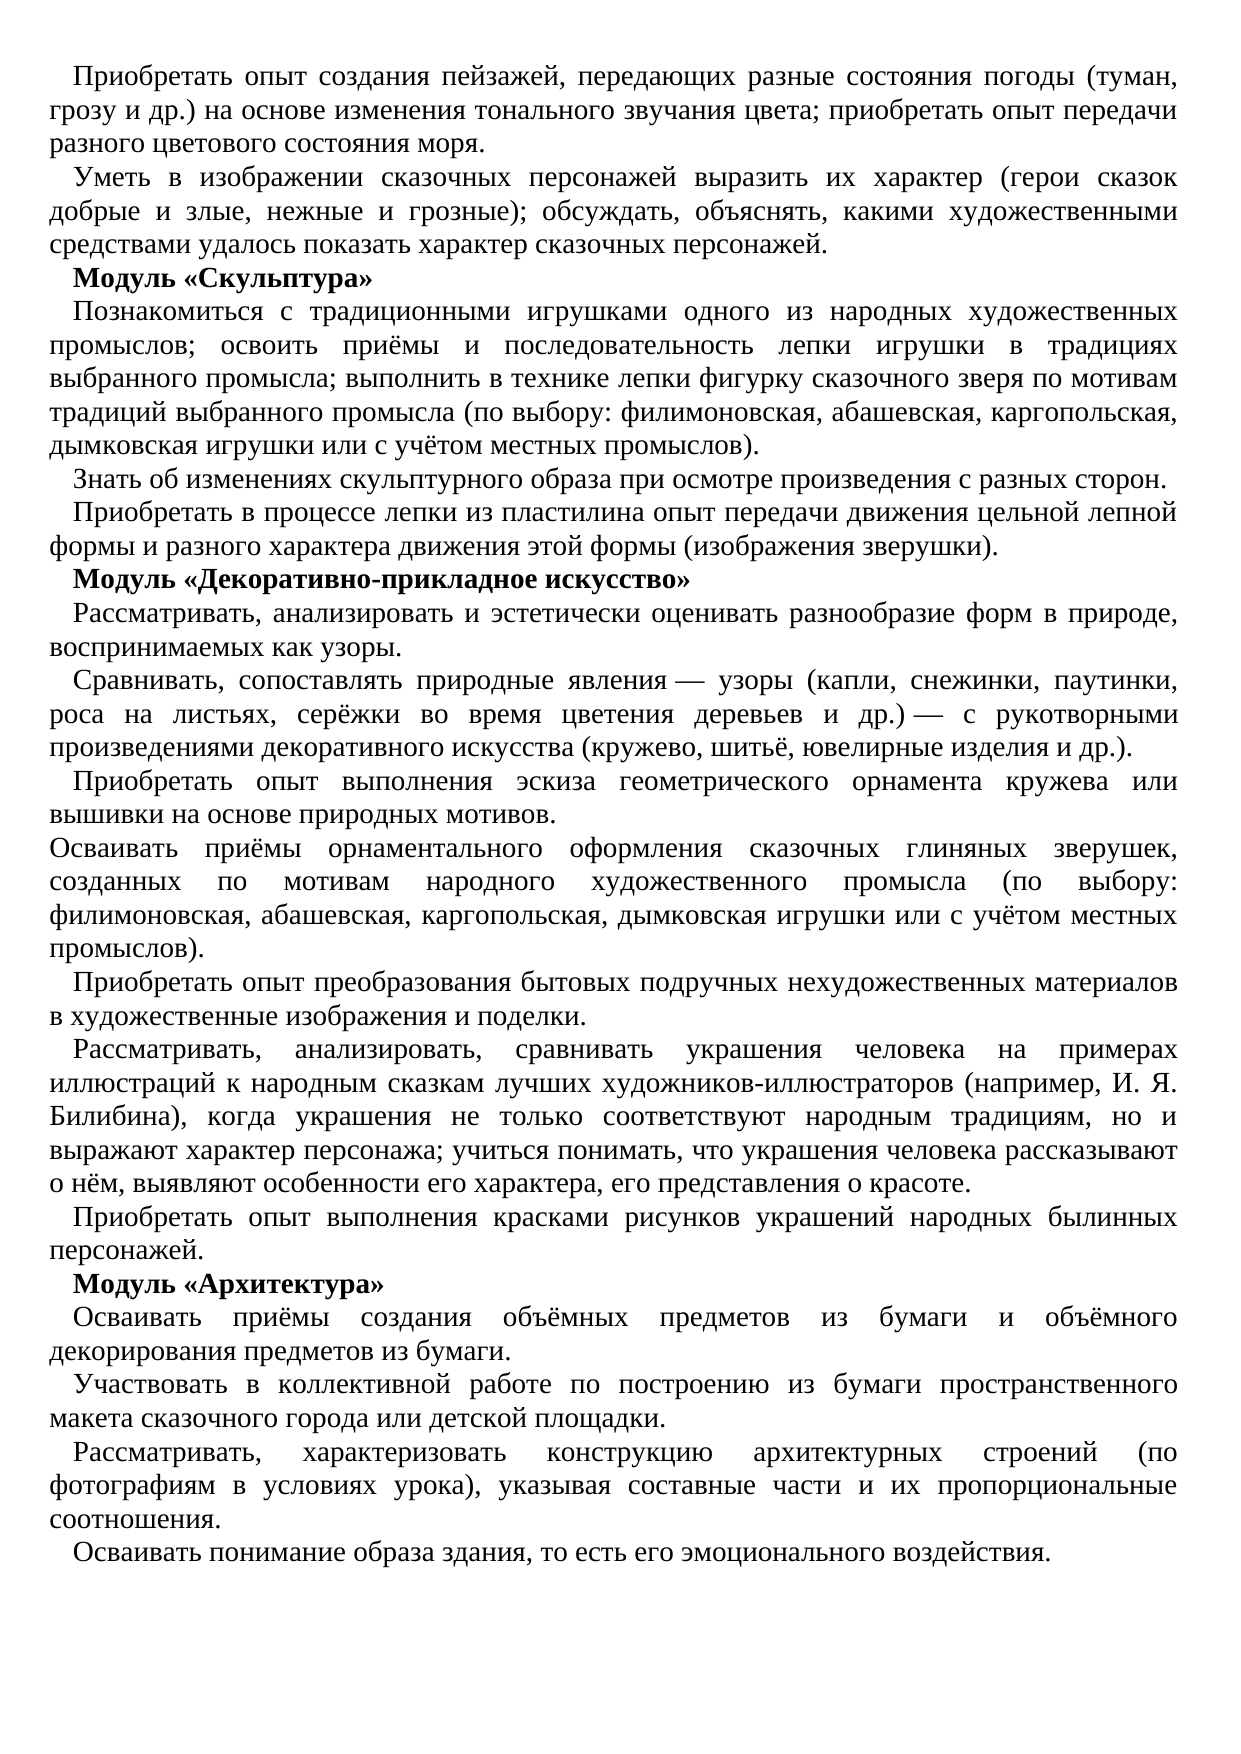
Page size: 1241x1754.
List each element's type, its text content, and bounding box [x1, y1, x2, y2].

text Приобретать опыт выполнения красками рисунков украшений народных былинных персонажей. [49, 1199, 1179, 1266]
text Приобретать опыт выполнения эскиза геометрического орнамента кружева или вышивки на основе природных мотивов. [49, 763, 1179, 830]
text Приобретать опыт создания пейзажей, передающих разные состояния погоды (туман, грозу и др.) на основе изменения тонального звучания цвета; приобретать опыт передачи разного цветового состояния моря. [49, 58, 1179, 159]
text Рассматривать, характеризовать конструкцию архитектурных строений (по фотографиям в условиях урока), указывая составные части и их пропорциональные соотношения. [49, 1434, 1179, 1534]
text Познакомиться с традиционными игрушками одного из народных художественных промыслов; освоить приёмы и последовательность лепки игрушки в традициях выбранного промысла; выполнить в технике лепки фигурку сказочного зверя по мотивам традиций выбранного промысла (по выбору: филимоновская, абашевская, каргопольская, дымковская игрушки или с учётом местных промыслов). [49, 293, 1179, 461]
text Осваивать понимание образа здания, то есть его эмоционального воздействия. [49, 1534, 1179, 1568]
text Модуль «Скульптура» [49, 260, 1179, 293]
text Модуль «Декоративно-прикладное искусство» [49, 562, 1179, 595]
text Приобретать опыт преобразования бытовых подручных нехудожественных материалов в художественные изображения и поделки. [49, 964, 1179, 1031]
text Сравнивать, сопоставлять природные явления — узоры (капли, снежинки, паутинки, роса на листьях, серёжки во время цветения деревьев и др.) — с рукотворными произведениями декоративного искусства (кружево, шитьё, ювелирные изделия и др.). [49, 662, 1179, 763]
text Рассматривать, анализировать и эстетически оценивать разнообразие форм в природе, воспринимаемых как узоры. [49, 595, 1179, 662]
text Рассматривать, анализировать, сравнивать украшения человека на примерах иллюстраций к народным сказкам лучших художников-иллюстраторов (например, И. Я. Билибина), когда украшения не только соответствуют народным традициям, но и выражают характер персонажа; учиться понимать, что украшения человека рассказывают о нём, выявляют особенности его характера, его представления о красоте. [49, 1031, 1179, 1199]
text Уметь в изображении сказочных персонажей выразить их характер (герои сказок добрые и злые, нежные и грозные); обсуждать, объяснять, какими художественными средствами удалось показать характер сказочных персонажей. [49, 159, 1179, 260]
text Модуль «Архитектура» [49, 1266, 1179, 1299]
text Осваивать приёмы орнаментального оформления сказочных глиняных зверушек, созданных по мотивам народного художественного промысла (по выбору: филимоновская, абашевская, каргопольская, дымковская игрушки или с учётом местных промыслов). [49, 830, 1179, 964]
text Знать об изменениях скульптурного образа при осмотре произведения с разных сторон. [49, 461, 1179, 494]
text Осваивать приёмы создания объёмных предметов из бумаги и объёмного декорирования предметов из бумаги. [49, 1299, 1179, 1367]
text Приобретать в процессе лепки из пластилина опыт передачи движения цельной лепной формы и разного характера движения этой формы (изображения зверушки). [49, 494, 1179, 562]
text Участвовать в коллективной работе по построению из бумаги пространственного макета сказочного города или детской площадки. [49, 1367, 1179, 1434]
